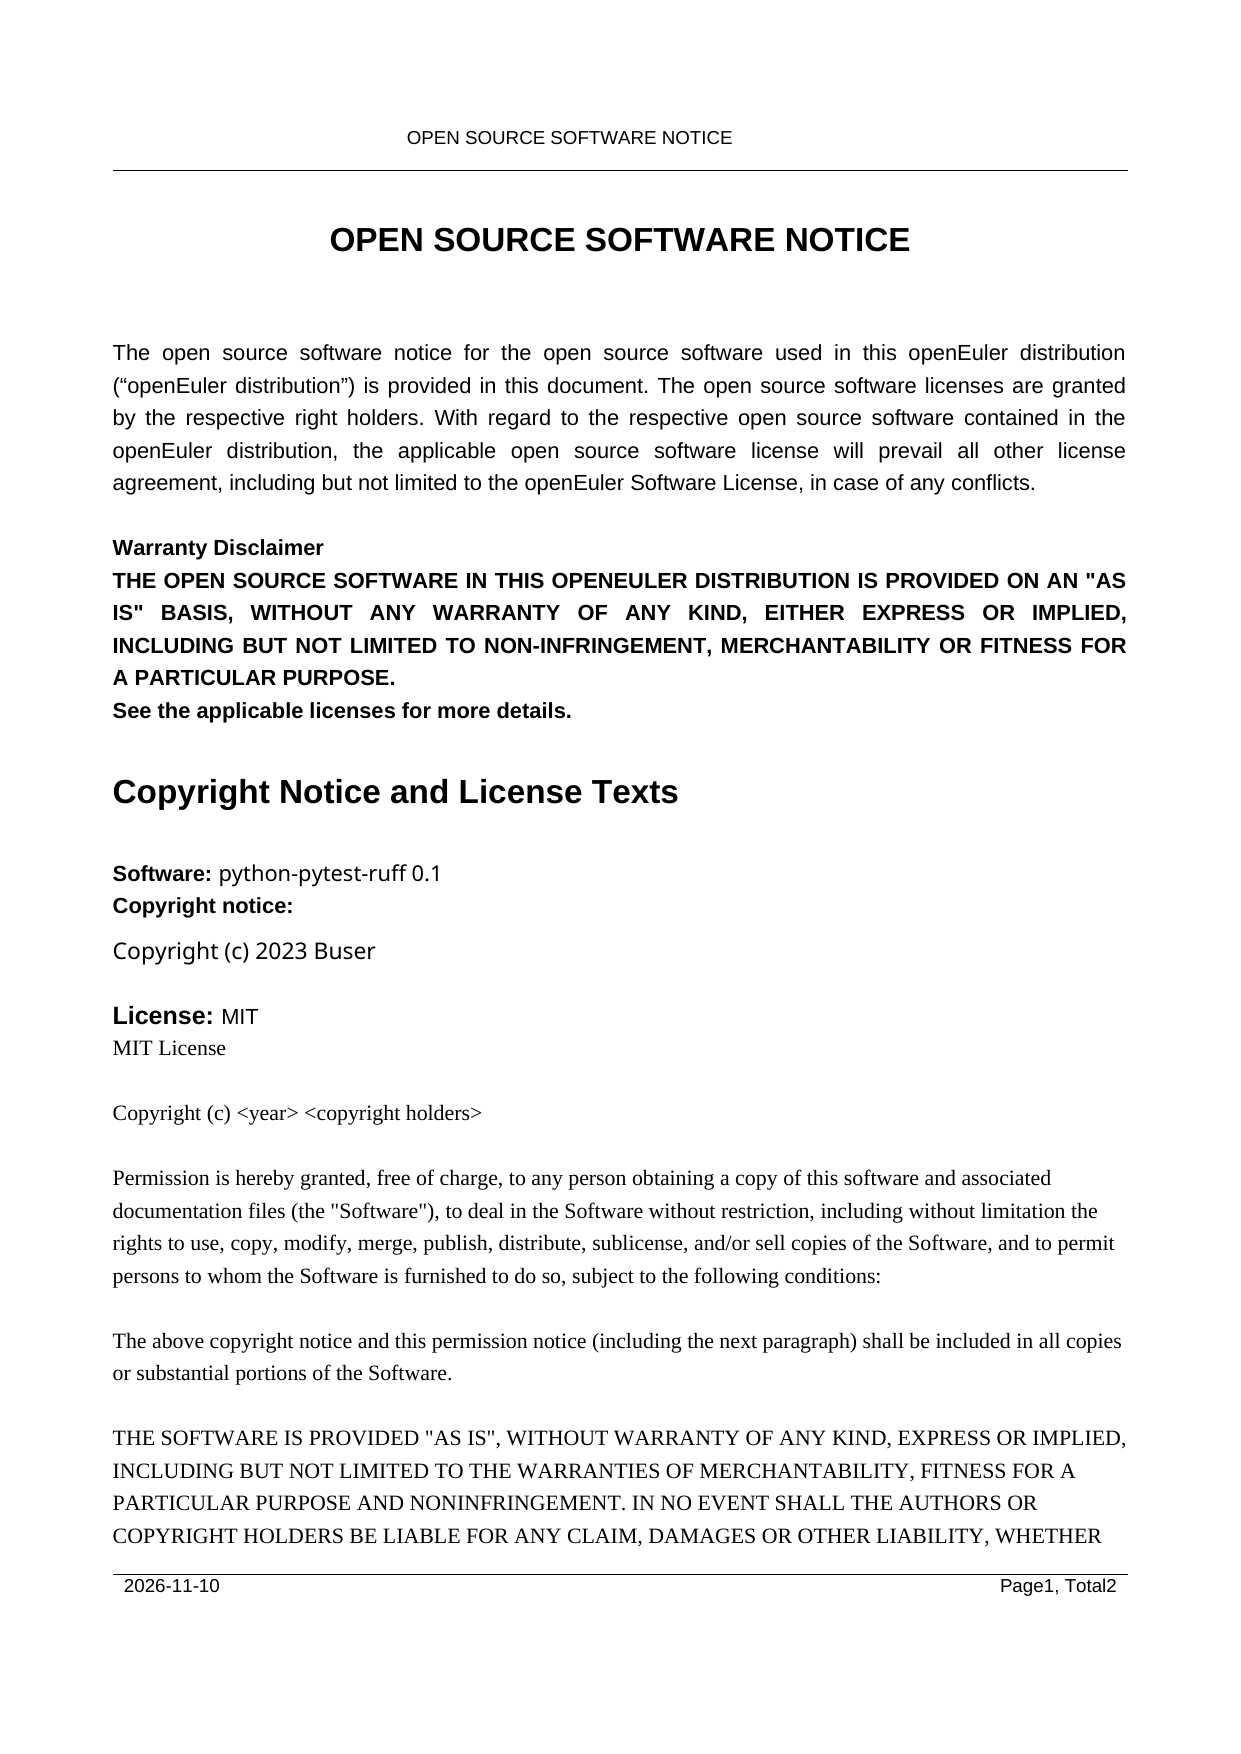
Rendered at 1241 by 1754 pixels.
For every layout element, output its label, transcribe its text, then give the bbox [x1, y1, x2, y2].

text License: MIT [112, 999, 1128, 1031]
text OPEN SOURCE SOFTWARE NOTICE [112, 206, 1128, 271]
text Copyright Notice and License Texts [112, 759, 1128, 824]
text Warranty Disclaimer [112, 531, 1128, 564]
text THE OPEN SOURCE SOFTWARE IN THIS OPENEULER DISTRIBUTION IS PROVIDED ON AN "AS IS" BASIS, WITHOUT ANY WARRANTY OF ANY KIND, EITHER EXPRESS OR IMPLIED, INCLUDING BUT NOT LIMITED TO NON-INFRINGEMENT, MERCHANTABILITY OR FITNESS FOR A PARTICULAR PURPOSE. See the applicable licenses for more details. [112, 564, 1128, 726]
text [112, 1031, 1128, 1551]
text Copyright (c) 2023 Buser [112, 934, 1128, 999]
title Software: python-pytest-ruff 0.1 [112, 856, 1128, 889]
text Copyright notice: [112, 889, 1128, 921]
text The open source software notice for the open source software used in this openEuler distribution (“openEuler distribution”) is provided in this document. The open source software licenses are granted by the respective right holders. With regard to the respective open source software contained in the openEuler distribution, the applicable open source software license will prevail all other license agreement, including but not limited to the openEuler Software License, in case of any conflicts. [112, 336, 1128, 499]
